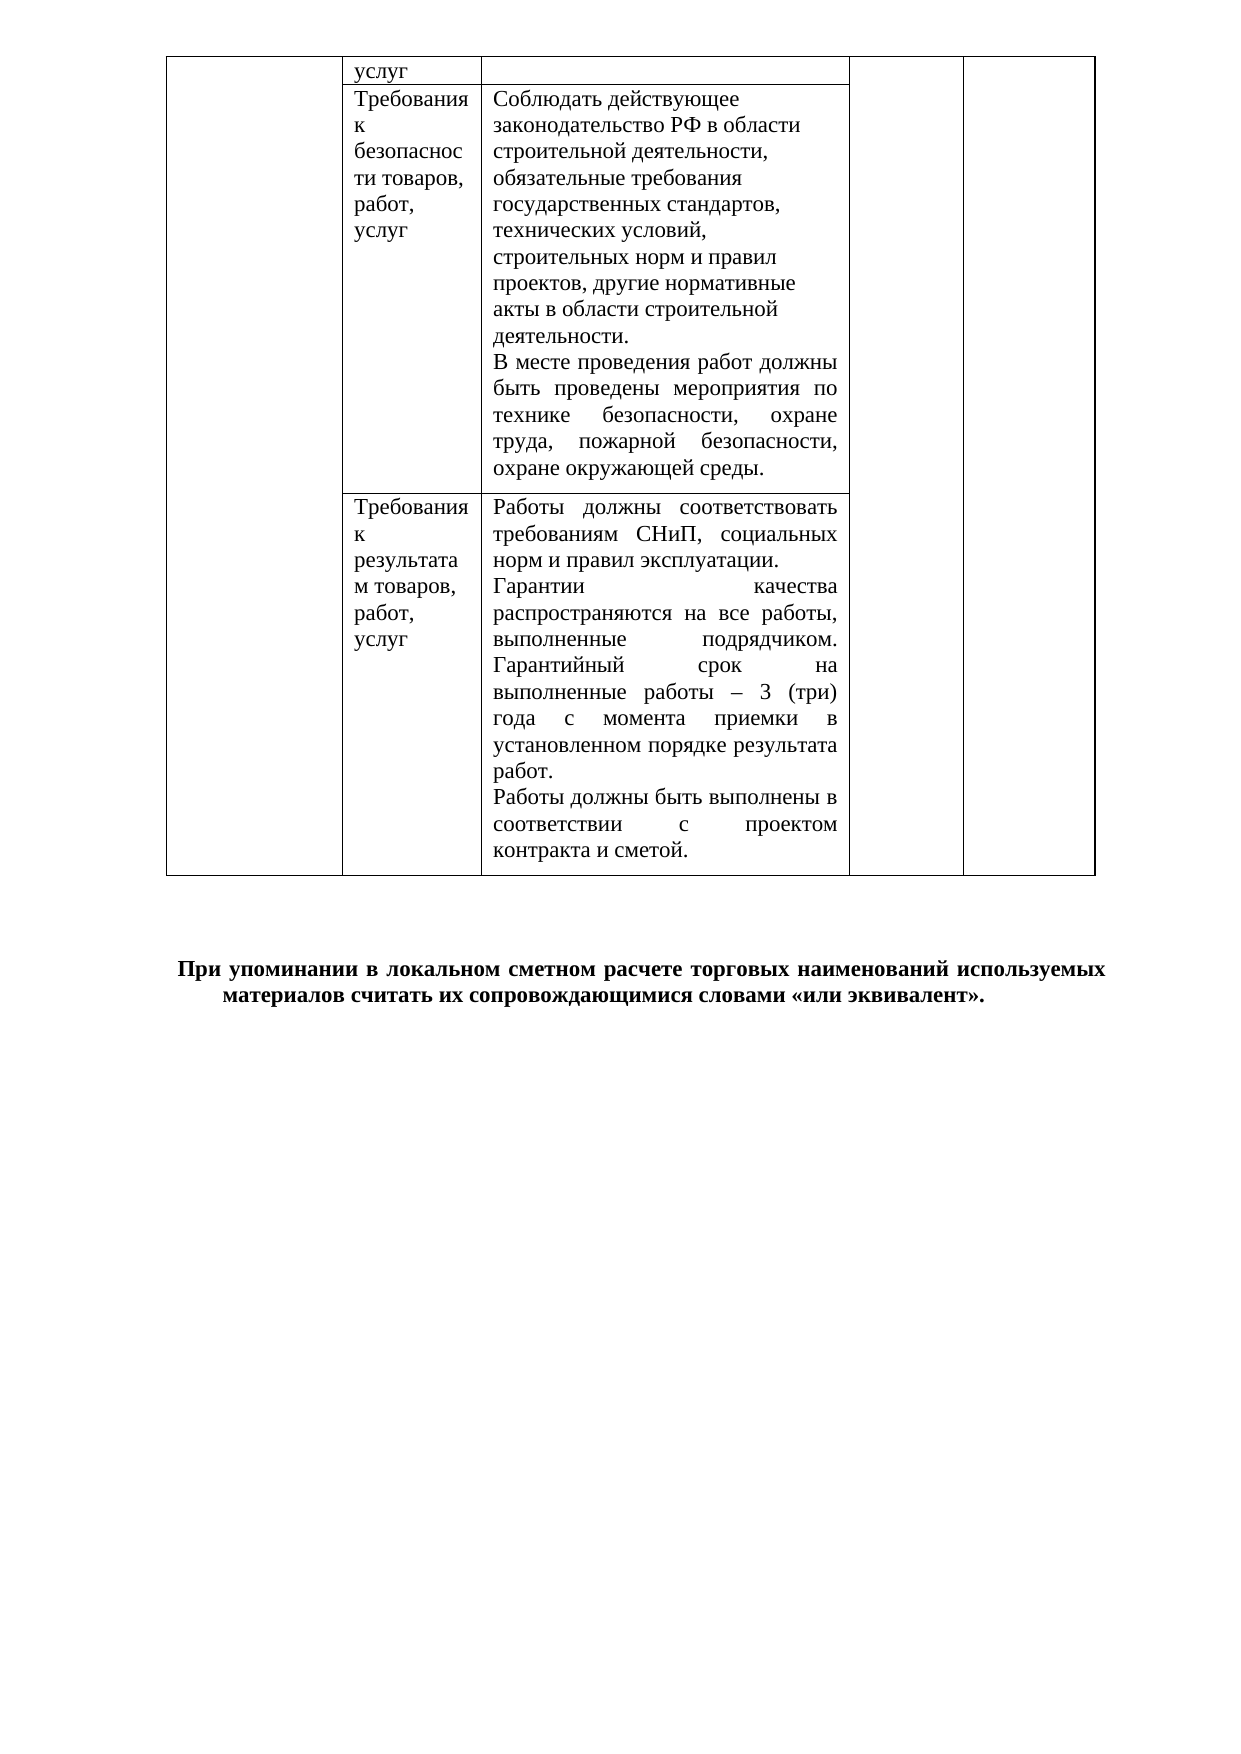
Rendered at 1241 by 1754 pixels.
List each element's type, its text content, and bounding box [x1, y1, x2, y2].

list При упоминании в локальном сметном расчете торговых наименований используемых материалов считать их сопровождающимися словами «или эквивалент». [177, 955, 1106, 1008]
table_cell Соблюдать действующее законодательство РФ в области строительной деятельности, обязательные требования государственных стандартов, технических условий, строительных норм и правил проектов, другие нормативные акты в области строительной деятельности. В месте проведения работ должны быть проведены мероприятия по технике безопасности, охране труда, пожарной безопасности, охране окружающей среды. [482, 85, 849, 492]
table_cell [482, 57, 849, 83]
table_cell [343, 57, 481, 83]
table_cell Работы должны соответствовать требованиям СНиП, социальных норм и правил эксплуатации. Гарантии качества распространяются на все работы, выполненные подрядчиком. Гарантийный срок на выполненные работы – 3 (три) года с момента приемки в установленном порядке результата работ. Работы должны быть выполнены в соответствии с проектом контракта и сметой. [482, 494, 849, 875]
table_cell Требования к результатам товаров, работ, услуг [343, 494, 481, 875]
table_cell Требования к безопасности товаров, работ, услуг [343, 85, 481, 492]
